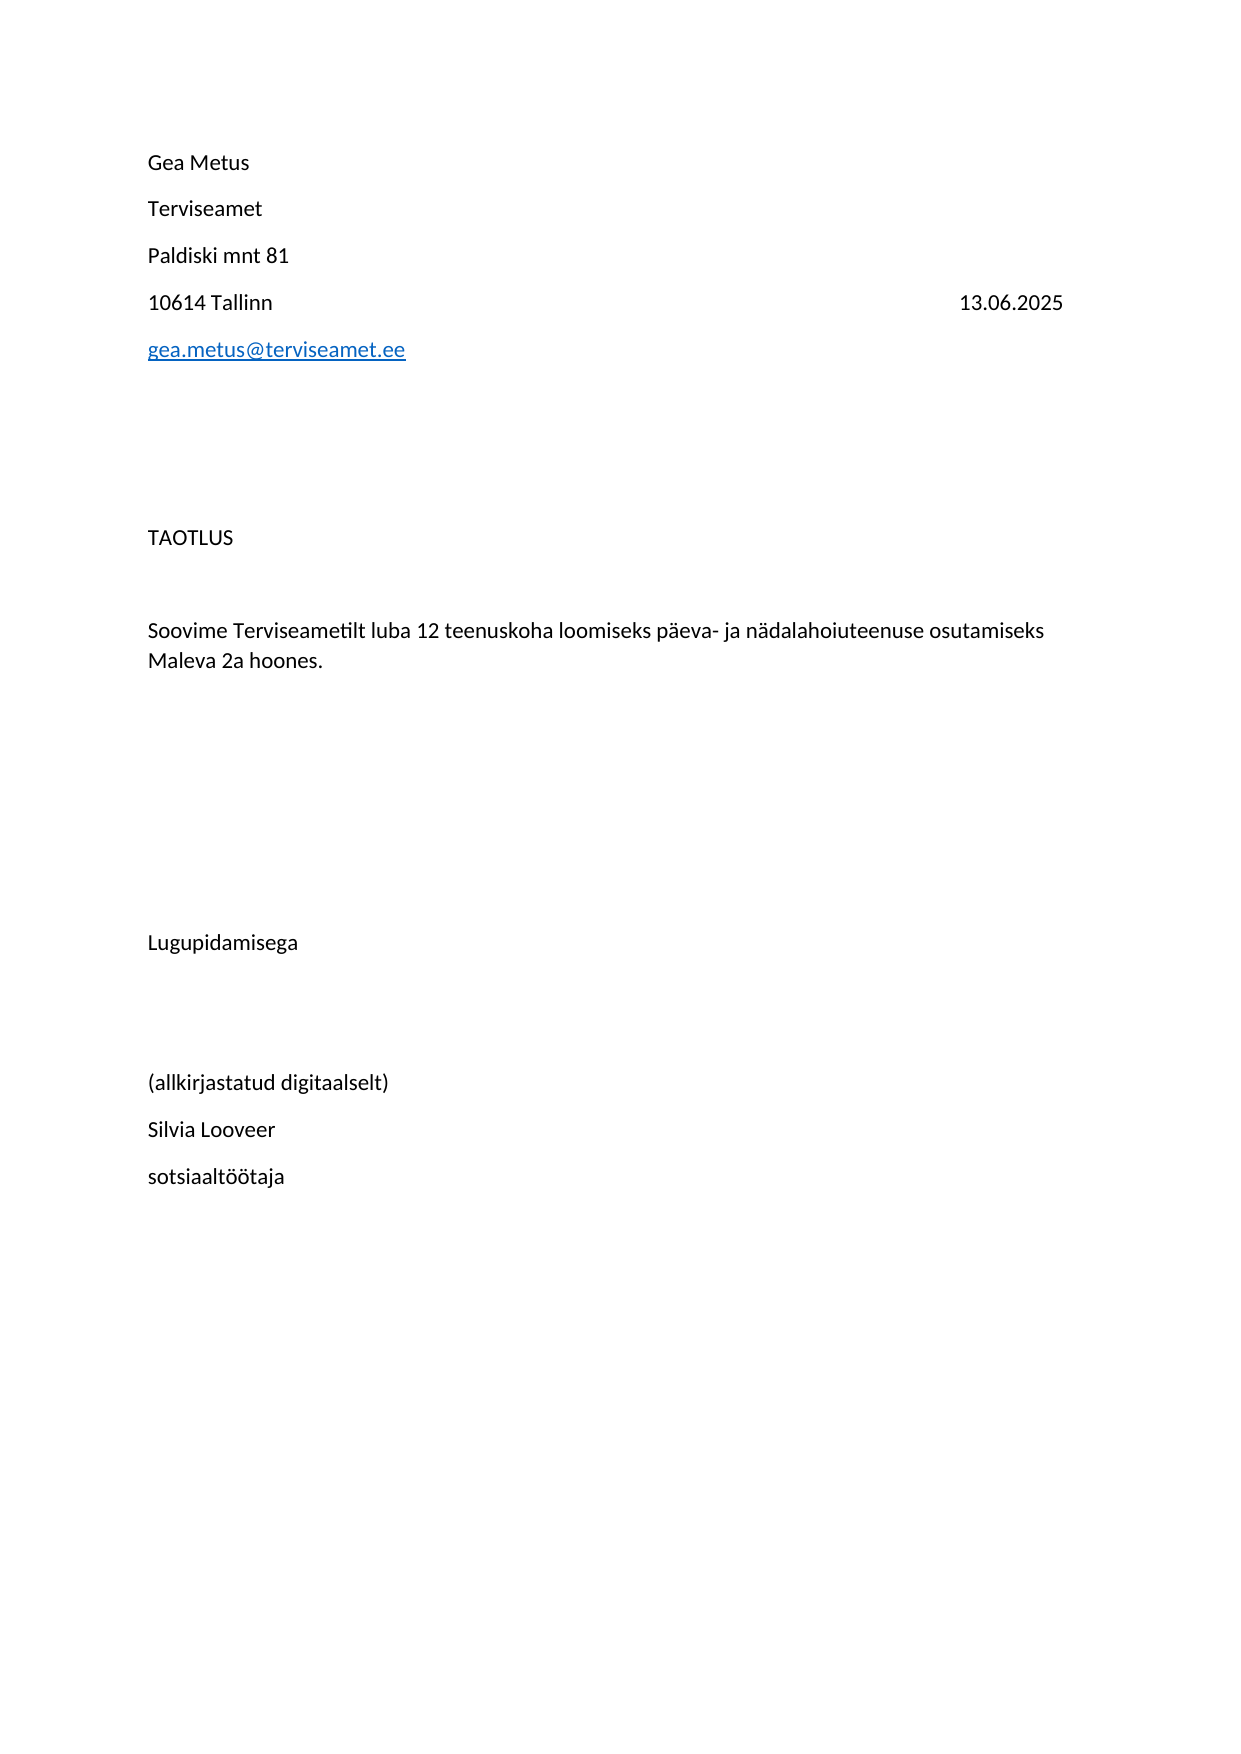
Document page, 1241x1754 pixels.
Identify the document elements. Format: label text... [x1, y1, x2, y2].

text (allkirjastatud digitaalselt) [148, 1068, 1093, 1096]
text Soovime Terviseametilt luba 12 teenuskoha loomiseks päeva- ja nädalahoiuteenuse osutamiseks Maleva 2a hoones. [148, 616, 1093, 674]
text TAOTLUS [148, 523, 1093, 551]
text Paldiski mnt 81 [148, 241, 1093, 269]
text Silvia Looveer [148, 1115, 1093, 1143]
text gea.metus@terviseamet.ee [148, 335, 1093, 363]
text sotsiaaltöötaja [148, 1162, 1093, 1190]
text Lugupidamisega [148, 928, 1093, 956]
text 10614 Tallinn 13.06.2025 [148, 288, 1093, 316]
text Terviseamet [148, 194, 1093, 222]
text Gea Metus [148, 148, 1093, 176]
